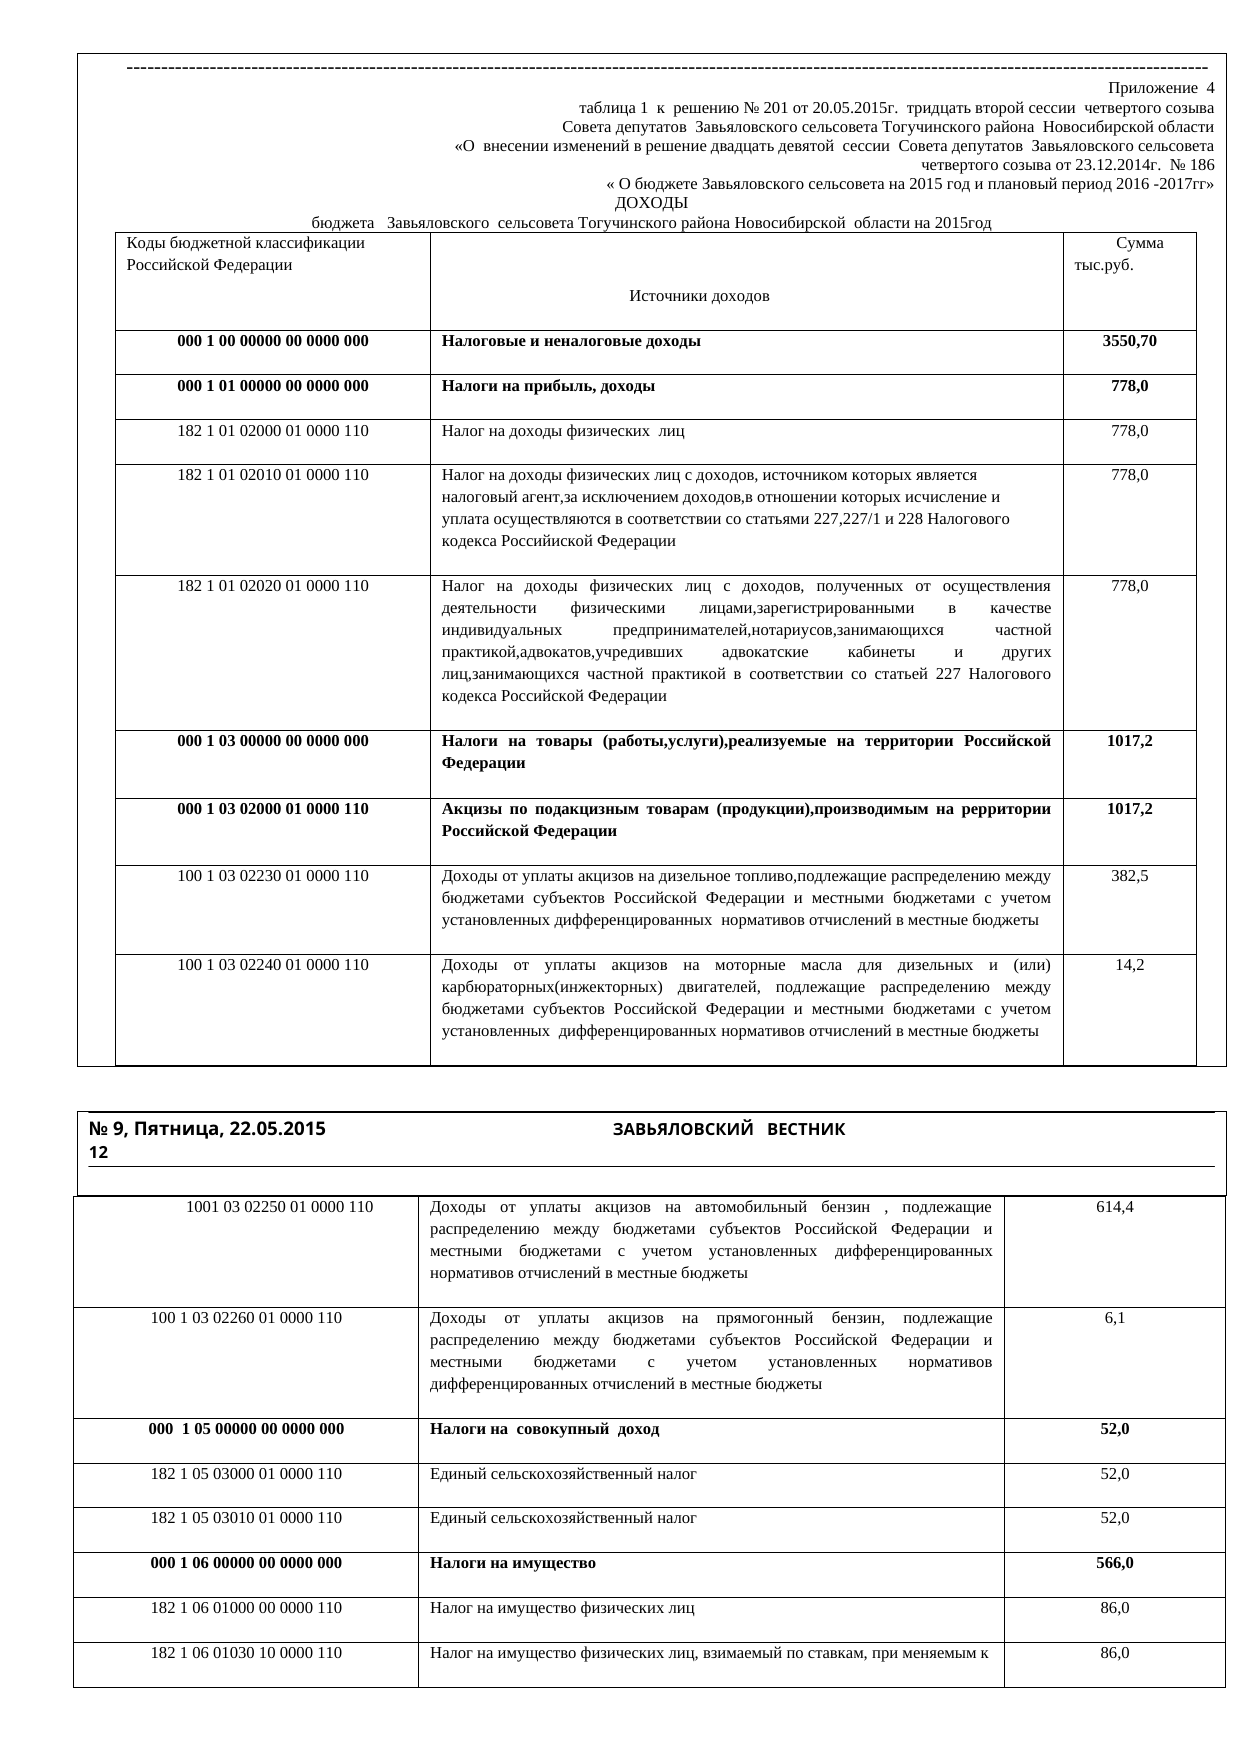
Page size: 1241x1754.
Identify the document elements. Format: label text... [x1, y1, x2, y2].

table_cell 52,0 [1005, 1464, 1225, 1507]
table_cell 100 1 03 02260 01 0000 110 [74, 1308, 418, 1417]
table_header Доходы от уплаты акцизов на автомобильный бензин , подлежащие распределению между бюджетами субъектов Российской Федерации и местными бюджетами с учетом установленных дифференцированных нормативов отчислений в местные бюджеты [419, 1197, 1004, 1307]
table_cell 86,0 [1005, 1598, 1225, 1642]
table_cell 000 1 06 00000 00 0000 000 [74, 1553, 418, 1597]
table_cell Доходы от уплаты акцизов на прямогонный бензин, подлежащие распределению между бюджетами субъектов Российской Федерации и местными бюджетами с учетом установленных нормативов дифференцированных отчислений в местные бюджеты [419, 1308, 1004, 1417]
table_cell 000 1 05 00000 00 0000 000 [74, 1419, 418, 1462]
table_header 614,4 [1005, 1197, 1225, 1307]
table_cell 182 1 05 03010 01 0000 110 [74, 1508, 418, 1552]
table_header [78, 54, 1226, 1066]
table_cell 566,0 [1005, 1553, 1225, 1597]
table_cell 6,1 [1005, 1308, 1225, 1417]
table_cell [419, 1643, 1004, 1687]
table_cell Единый сельскохозяйственный налог [419, 1464, 1004, 1507]
table_cell Единый сельскохозяйственный налог [419, 1508, 1004, 1552]
table_cell 52,0 [1005, 1419, 1225, 1462]
table_cell Налоги на совокупный доход [419, 1419, 1004, 1462]
table_header № 9, Пятница, 22.05.2015 ЗАВЬЯЛОВСКИЙ ВЕСТНИК 12 [78, 1112, 1226, 1195]
table_header 1001 03 02250 01 0000 110 [74, 1197, 418, 1307]
table_cell 182 1 06 01000 00 0000 110 [74, 1598, 418, 1642]
table_cell 182 1 05 03000 01 0000 110 [74, 1464, 418, 1507]
table_cell 86,0 [1005, 1643, 1225, 1687]
table_cell Налог на имущество физических лиц [419, 1598, 1004, 1642]
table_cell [74, 1643, 418, 1687]
table_cell 52,0 [1005, 1508, 1225, 1552]
table_cell Налоги на имущество [419, 1553, 1004, 1597]
